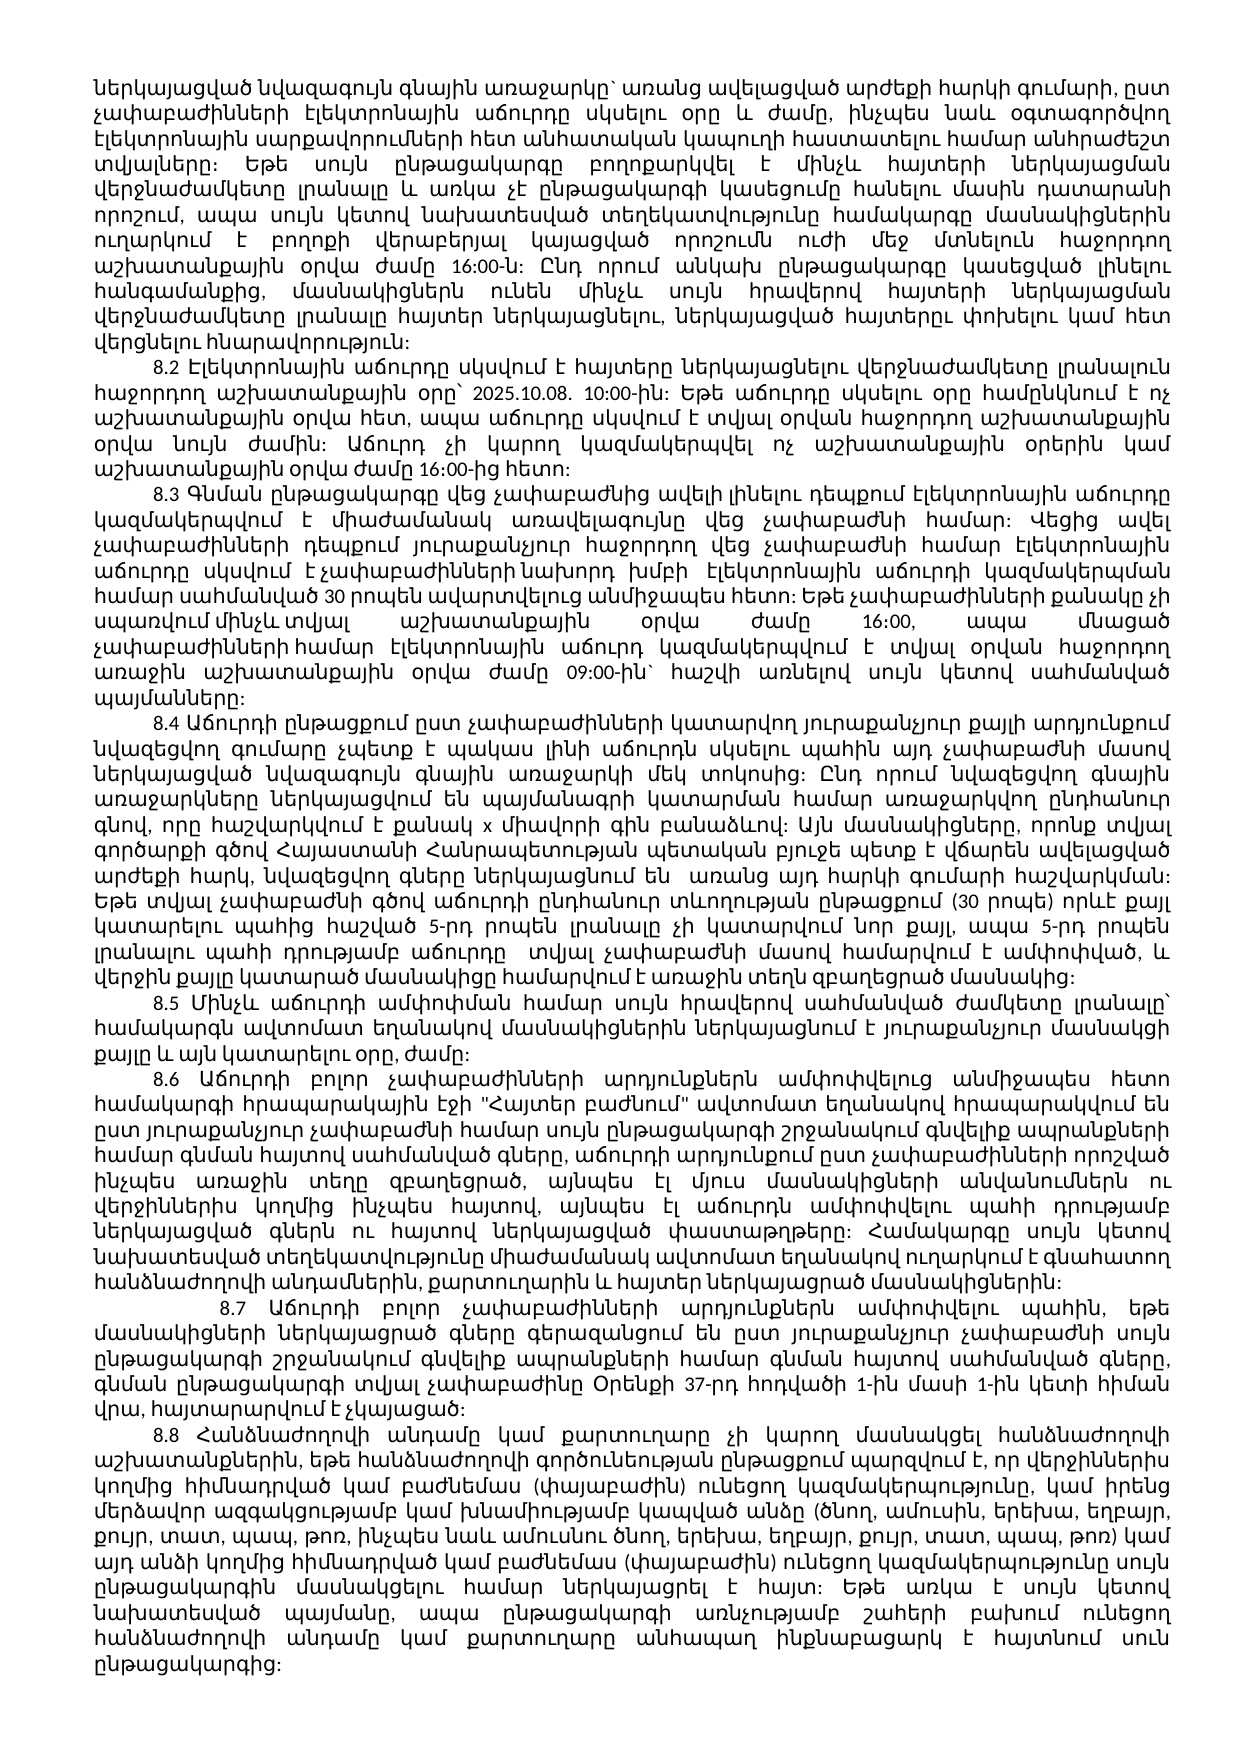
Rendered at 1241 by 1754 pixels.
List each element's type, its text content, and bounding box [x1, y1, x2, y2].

text 8.5 Մինչև աճուրդի ամփոփման համար սույն հրավերով սահմանված ժամկետը լրանալը՝ համակարգն ավտոմատ եղանակով մասնակիցներին ներկայացնում է յուրաքանչյուր մասնակցի քայլը և այն կատարելու օրը, ժամը: [94, 990, 1171, 1066]
text 8.7 Աճուրդի բոլոր չափաբաժինների արդյունքներն ամփոփվելու պահին, եթե մասնակիցների ներկայացրած գները գերազանցում են ըստ յուրաքանչյուր չափաբաժնի սույն ընթացակարգի շրջանակում գնվելիք ապրանքների համար գնման հայտով սահմանված գները, գնման ընթացակարգի տվյալ չափաբաժինը Օրենքի 37-րդ հոդվածի 1-ին մասի 1-ին կետի հիման վրա, հայտարարվում է չկայացած: [94, 1295, 1171, 1422]
text 8.4 Աճուրդի ընթացքում ըստ չափաբաժինների կատարվող յուրաքանչյուր քայլի արդյունքում նվազեցվող գումարը չպետք է պակաս լինի աճուրդն սկսելու պահին այդ չափաբաժնի մասով ներկայացված նվազագույն գնային առաջարկի մեկ տոկոսից: Ընդ որում նվազեցվող գնային առաջարկները ներկայացվում են պայմանագրի կատարման համար առաջարկվող ընդհանուր գնով, որը հաշվարկվում է քանակ x միավորի գին բանաձևով: Այն մասնակիցները, որոնք տվյալ գործարքի գծով Հայաստանի Հանրապետության պետական բյուջե պետք է վճարեն ավելացված արժեքի հարկ, նվազեցվող գները ներկայացնում են առանց այդ հարկի գումարի հաշվարկման: Եթե տվյալ չափաբաժնի գծով աճուրդի ընդհանուր տևողության ընթացքում (30 րոպե) որևէ քայլ կատարելու պահից հաշված 5-րդ րոպեն լրանալը չի կատարվում նոր քայլ, ապա 5-րդ րոպեն լրանալու պահի դրությամբ աճուրդը տվյալ չափաբաժնի մասով համարվում է ամփոփված, և վերջին քայլը կատարած մասնակիցը համարվում է առաջին տեղն զբաղեցրած մասնակից: [94, 710, 1171, 990]
text 8.2 Էլեկտրոնային աճուրդը սկսվում է հայտերը ներկայացնելու վերջնաժամկետը լրանալուն հաջորդող աշխատանքային օրը՝ 2025.10.08. 10:00 -ին: Եթե աճուրդը սկսելու օրը համընկնում է ոչ աշխատանքային օրվա հետ, ապա աճուրդը սկսվում է տվյալ օրվան հաջորդող աշխատանքային օրվա նույն ժամին: Աճուրդ չի կարող կազմակերպվել ոչ աշխատանքային օրերին կամ աշխատանքային օրվա ժամը 16։00-ից հետո: [94, 354, 1171, 482]
text 8.6 Աճուրդի բոլոր չափաբաժինների արդյունքներն ամփոփվելուց անմիջապես հետո համակարգի հրապարակային էջի "Հայտեր բաժնում" ավտոմատ եղանակով հրապարակվում են ըստ յուրաքանչյուր չափաբաժնի համար սույն ընթացակարգի շրջանակում գնվելիք ապրանքների համար գնման հայտով սահմանված գները, աճուրդի արդյունքում ըստ չափաբաժինների որոշված ինչպես առաջին տեղը զբաղեցրած, այնպես էլ մյուս մասնակիցների անվանումներն ու վերջիններիս կողմից ինչպես հայտով, այնպես էլ աճուրդն ամփոփվելու պահի դրությամբ ներկայացված գներն ու հայտով ներկայացված փաստաթղթերը: Համակարգը սույն կետով նախատեսված տեղեկատվությունը միաժամանակ ավտոմատ եղանակով ուղարկում է գնահատող հանձնաժողովի անդամներին, քարտուղարին և հայտեր ներկայացրած մասնակիցներին: [94, 1066, 1171, 1295]
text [94, 75, 1171, 354]
text 8.3 Գնման ընթացակարգը վեց չափաբաժնից ավելի լինելու դեպքում էլեկտրոնային աճուրդը կազմակերպվում է միաժամանակ առավելագույնը վեց չափաբաժնի համար: Վեցից ավել չափաբաժինների դեպքում յուրաքանչյուր հաջորդող վեց չափաբաժնի համար էլեկտրոնային աճուրդը սկսվում է չափաբաժինների նախորդ խմբի էլեկտրոնային աճուրդի կազմակերպման համար սահմանված 30 րոպեն ավարտվելուց անմիջապես հետո: Եթե չափաբաժինների քանակը չի սպառվում մինչև տվյալ աշխատանքային օրվա ժամը 16։00, ապա մնացած չափաբաժինների համար էլեկտրոնային աճուրդ կազմակերպվում է տվյալ օրվան հաջորդող առաջին աշխատանքային օրվա ժամը 09:00-ին` հաշվի առնելով սույն կետով սահմանված պայմանները: [94, 482, 1171, 710]
text 8.8 Հանձնաժողովի անդամը կամ քարտուղարը չի կարող մասնակցել հանձնաժողովի աշխատանքներին, եթե հանձնաժողովի գործունեության ընթացքում պարզվում է, որ վերջիններիս կողմից հիմնադրված կամ բաժնեմաս (փայաբաժին) ունեցող կազմակերպությունը, կամ իրենց մերձավոր ազգակցությամբ կամ խնամիությամբ կապված անձը (ծնող, ամուսին, երեխա, եղբայր, քույր, տատ, պապ, թոռ, ինչպես նաև ամուսնու ծնող, երեխա, եղբայր, քույր, տատ, պապ, թոռ) կամ այդ անձի կողմից հիմնադրված կամ բաժնեմաս (փայաբաժին) ունեցող կազմակերպությունը սույն ընթացակարգին մասնակցելու համար ներկայացրել է հայտ: Եթե առկա է սույն կետով նախատեսված պայմանը, ապա ընթացակարգի առնչությամբ շահերի բախում ունեցող հանձնաժողովի անդամը կամ քարտուղարը անհապաղ ինքնաբացարկ է հայտնում սուն ընթացակարգից: [94, 1422, 1171, 1676]
